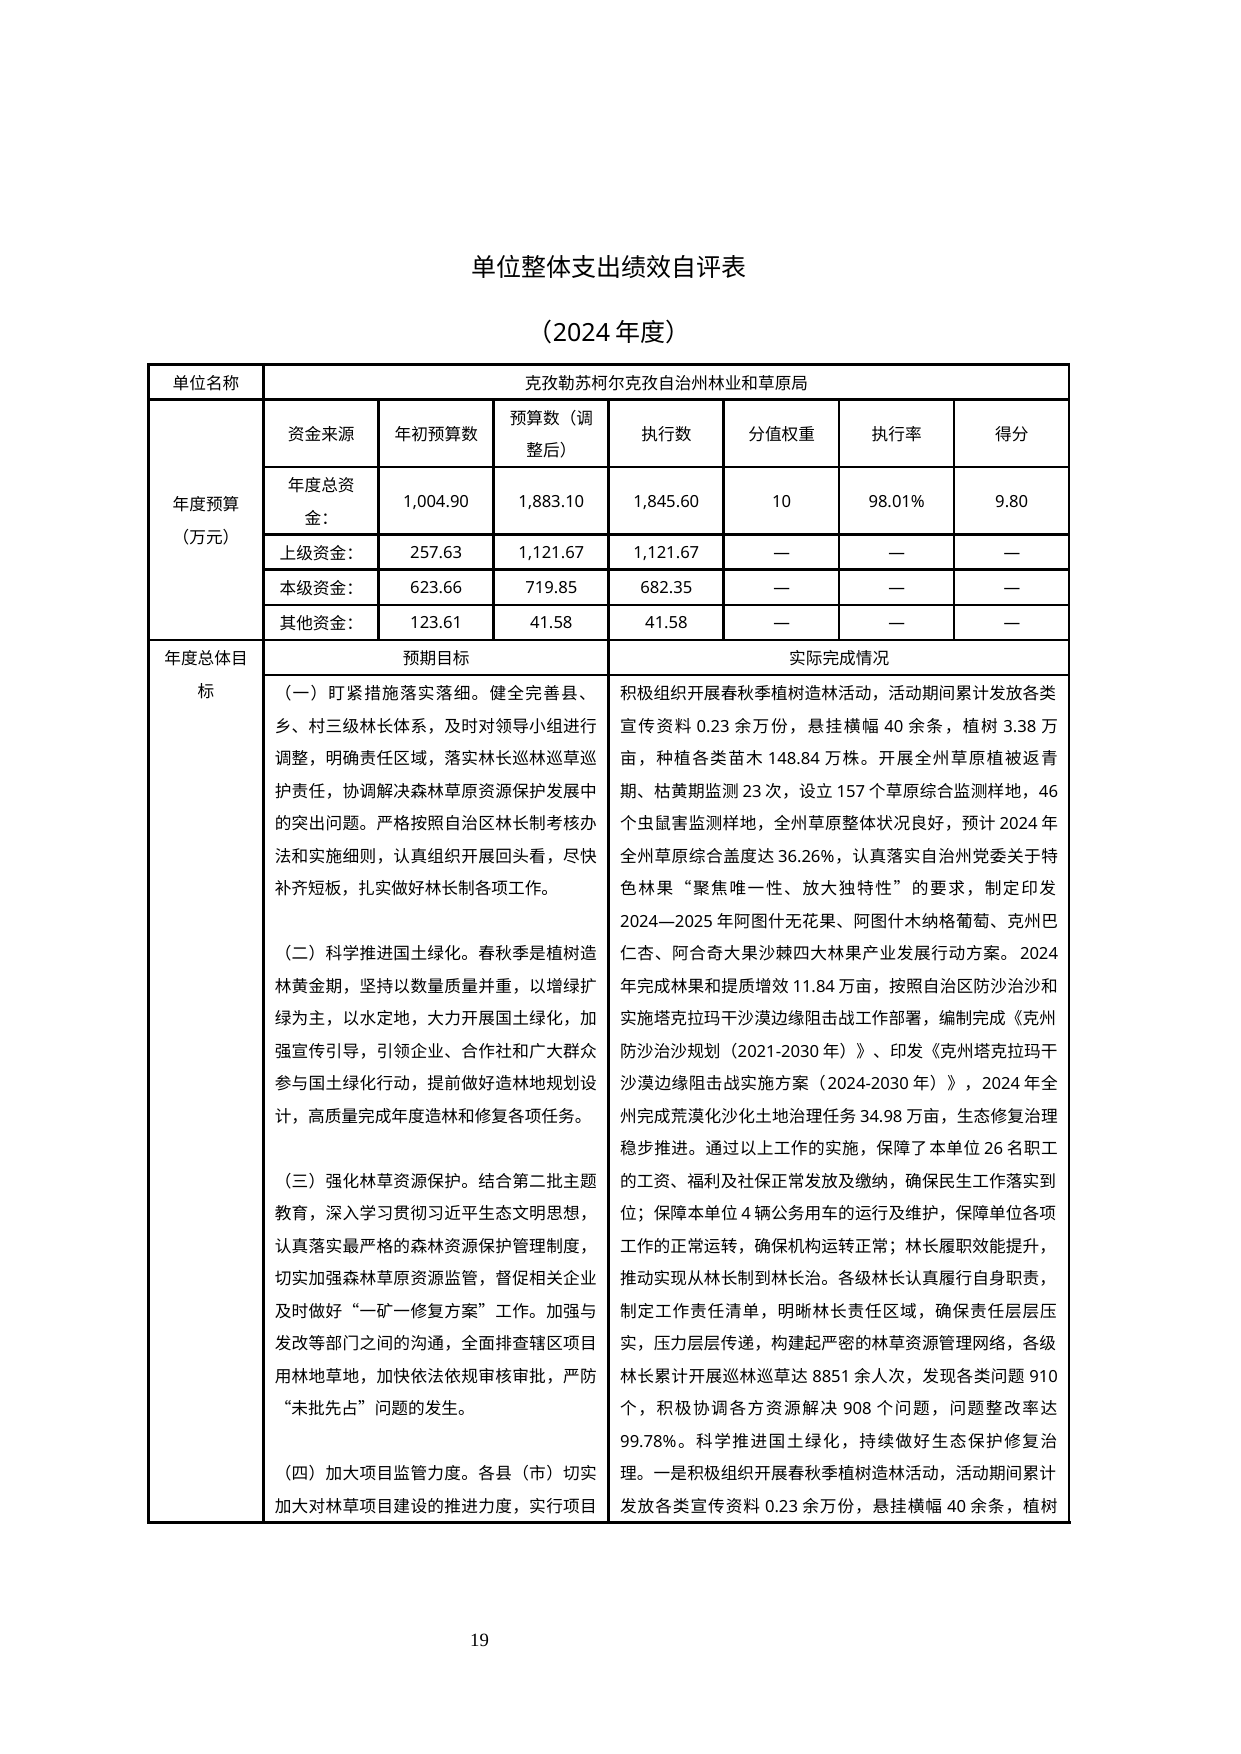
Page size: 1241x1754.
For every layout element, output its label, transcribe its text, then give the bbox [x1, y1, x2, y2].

table_cell 1,121.67 [610, 536, 722, 568]
table_cell 单位名称 [150, 366, 262, 398]
table_cell — [840, 536, 953, 568]
table_cell 682.35 [610, 571, 722, 603]
table_cell 得分 [955, 401, 1068, 466]
table_cell — [725, 536, 838, 568]
table_cell 实际完成情况 [610, 641, 1068, 674]
table_cell 41.58 [495, 606, 607, 638]
table_cell 年初预算数 [380, 401, 492, 466]
table_cell — [955, 571, 1068, 603]
table_cell 1,883.10 [495, 468, 607, 533]
table_cell — [725, 571, 838, 603]
table_cell 上级资金： [265, 536, 377, 568]
table_cell 41.58 [610, 606, 722, 638]
table_cell （2024年度） [148, 298, 1069, 363]
table_cell 1,121.67 [495, 536, 607, 568]
table_cell 123.61 [380, 606, 492, 638]
table_cell 本级资金： [265, 571, 377, 603]
table_cell 623.66 [380, 571, 492, 603]
table_cell 257.63 [380, 536, 492, 568]
table_cell — [725, 606, 838, 638]
table_cell 分值权重 [725, 401, 838, 466]
table_cell 资金来源 [265, 401, 377, 466]
table_cell 预期目标 [265, 641, 607, 674]
table_header 单位整体支出绩效自评表 [148, 233, 1069, 298]
table_cell — [955, 536, 1068, 568]
table_cell 其他资金： [265, 606, 377, 638]
table_cell 10 [725, 468, 838, 533]
table_cell 年度总体目标 [150, 641, 262, 1521]
table_cell — [840, 571, 953, 603]
table_cell — [955, 606, 1068, 638]
table_cell 年度总资金： [265, 468, 377, 533]
table_cell 执行数 [610, 401, 722, 466]
table_cell 执行率 [840, 401, 953, 466]
table_cell 9.80 [955, 468, 1068, 533]
table_cell 年度预算（万元） [150, 401, 262, 638]
table_cell 1,845.60 [610, 468, 722, 533]
table_cell 719.85 [495, 571, 607, 603]
table_cell 克孜勒苏柯尔克孜自治州林业和草原局 [265, 366, 1068, 398]
table_cell 98.01% [840, 468, 953, 533]
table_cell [265, 676, 607, 1521]
table_cell 预算数（调整后） [495, 401, 607, 466]
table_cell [610, 676, 1068, 1521]
table_cell 1,004.90 [380, 468, 492, 533]
table_cell — [840, 606, 953, 638]
